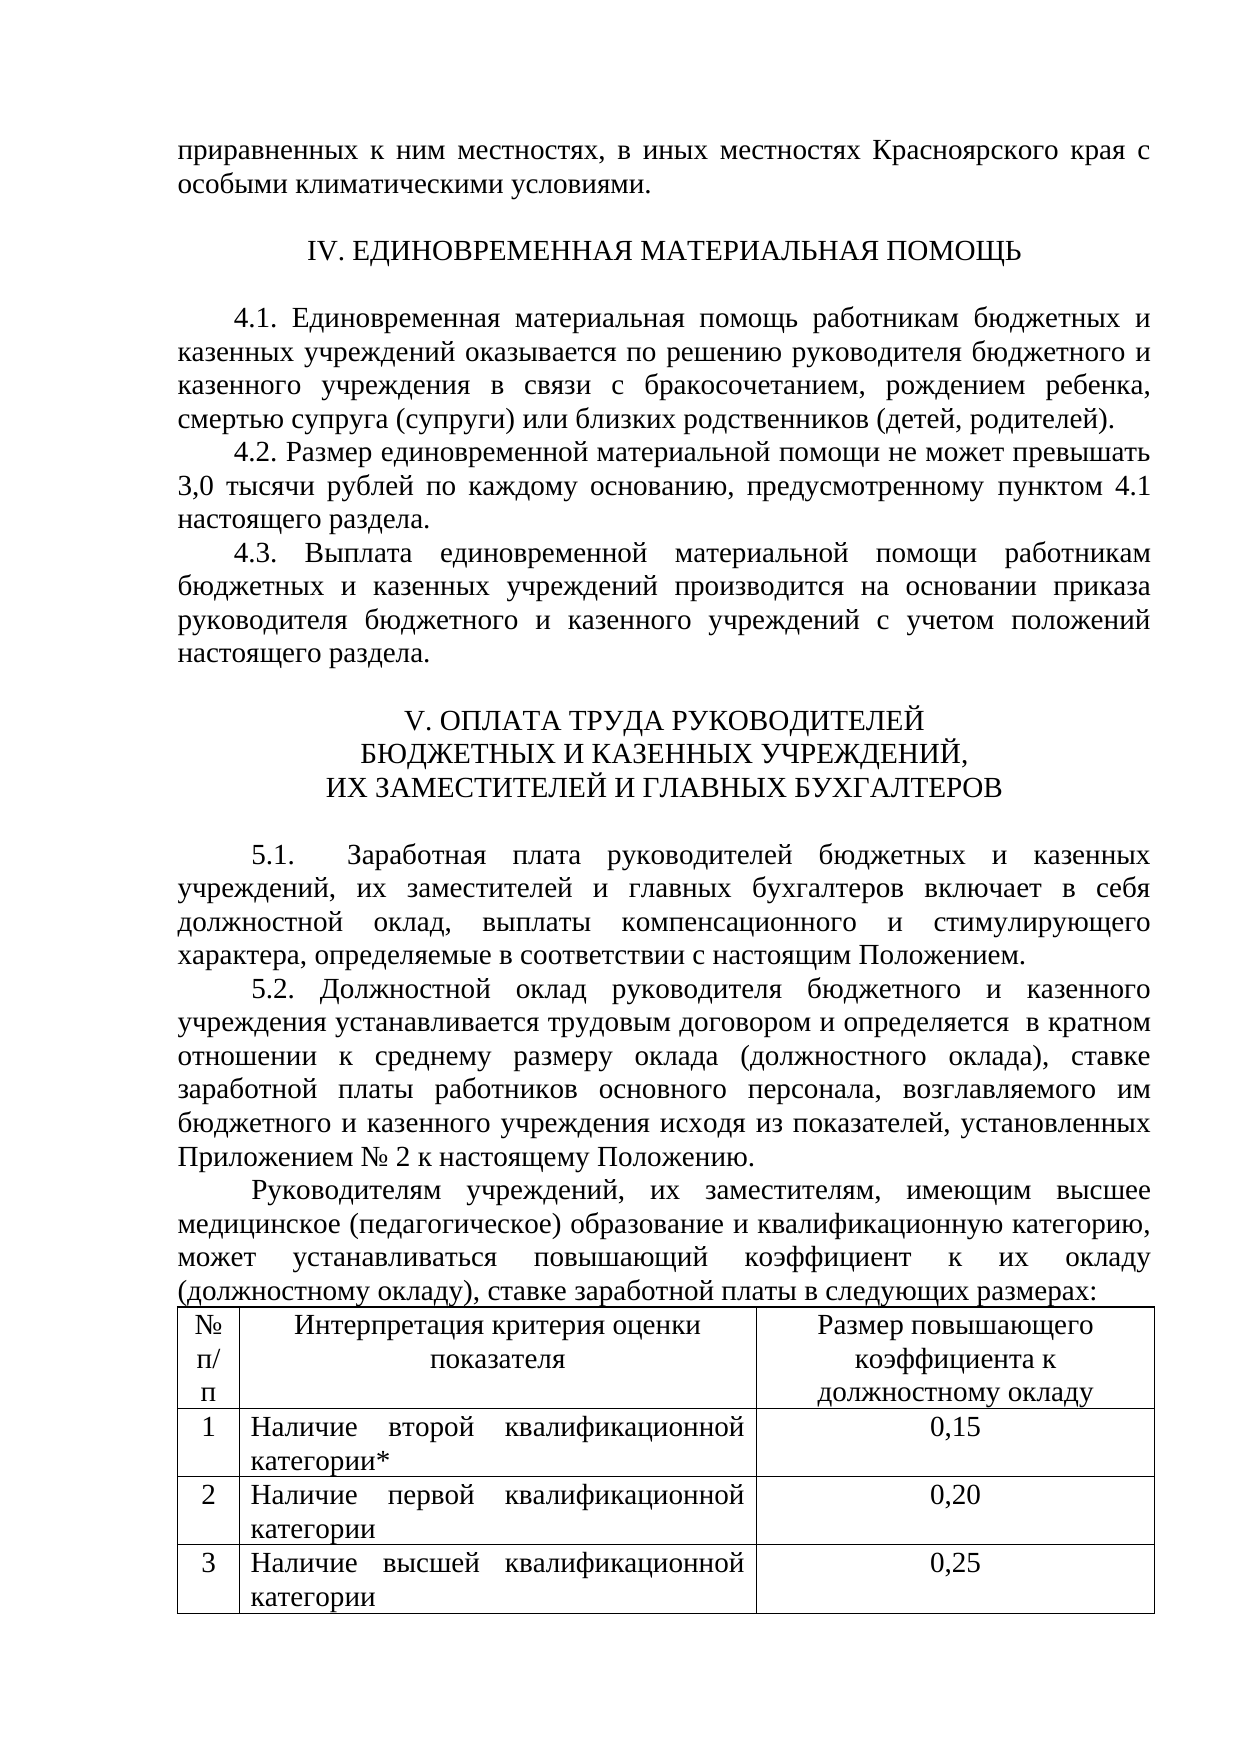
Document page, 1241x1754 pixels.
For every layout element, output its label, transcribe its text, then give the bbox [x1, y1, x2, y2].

table_header № п/п [178, 1308, 239, 1408]
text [177, 132, 1152, 199]
table_cell Наличие первой квалификационной категории [240, 1477, 756, 1544]
text 4.3. Выплата единовременной материальной помощи работникам бюджетных и казенных учреждений производится на основании приказа руководителя бюджетного и казенного учреждений с учетом положений настоящего раздела. [177, 535, 1152, 669]
table_header Интерпретация критерия оценки показателя [240, 1308, 756, 1408]
text 5.1. Заработная плата руководителей бюджетных и казенных учреждений, их заместителей и главных бухгалтеров включает в себя должностной оклад, выплаты компенсационного и стимулирующего характера, определяемые в соответствии с настоящим Положением. [177, 837, 1152, 971]
table_cell 1 [178, 1409, 239, 1476]
table_header Размер повышающего коэффициента к должностному окладу [757, 1308, 1154, 1408]
table_cell Наличие второй квалификационной категории* [240, 1409, 756, 1476]
text V. ОПЛАТА ТРУДА РУКОВОДИТЕЛЕЙ [177, 703, 1152, 736]
table_cell 2 [178, 1477, 239, 1544]
text 4.1. Единовременная материальная помощь работникам бюджетных и казенных учреждений оказывается по решению руководителя бюджетного и казенного учреждения в связи с бракосочетанием, рождением ребенка, смертью супруга (супруги) или близких родственников (детей, родителей). [177, 300, 1152, 434]
table_cell 0,15 [757, 1409, 1154, 1476]
text БЮДЖЕТНЫХ И КАЗЕННЫХ УЧРЕЖДЕНИЙ, [177, 736, 1152, 770]
text 4.2. Размер единовременной материальной помощи не может превышать 3,0 тысячи рублей по каждому основанию, предусмотренному пунктом 4.1 настоящего раздела. [177, 434, 1152, 535]
text Руководителям учреждений, их заместителям, имеющим высшее медицинское (педагогическое) образование и квалификационную категорию, может устанавливаться повышающий коэффициент к их окладу (должностному окладу), ставке заработной платы в следующих размерах: [177, 1172, 1152, 1306]
table_cell 0,25 [757, 1545, 1154, 1612]
table_cell 3 [178, 1545, 239, 1612]
table_cell Наличие высшей квалификационной категории [240, 1545, 756, 1612]
table_cell 0,20 [757, 1477, 1154, 1544]
text ИХ ЗАМЕСТИТЕЛЕЙ И ГЛАВНЫХ БУХГАЛТЕРОВ [177, 770, 1152, 803]
text 5.2. Должностной оклад руководителя бюджетного и казенного учреждения устанавливается трудовым договором и определяется в кратном отношении к среднему размеру оклада (должностного оклада), ставке заработной платы работников основного персонала, возглавляемого им бюджетного и казенного учреждения исходя из показателей, установленных Приложением № 2 к настоящему Положению. [177, 971, 1152, 1172]
text IV. ЕДИНОВРЕМЕННАЯ МАТЕРИАЛЬНАЯ ПОМОЩЬ [177, 233, 1152, 267]
